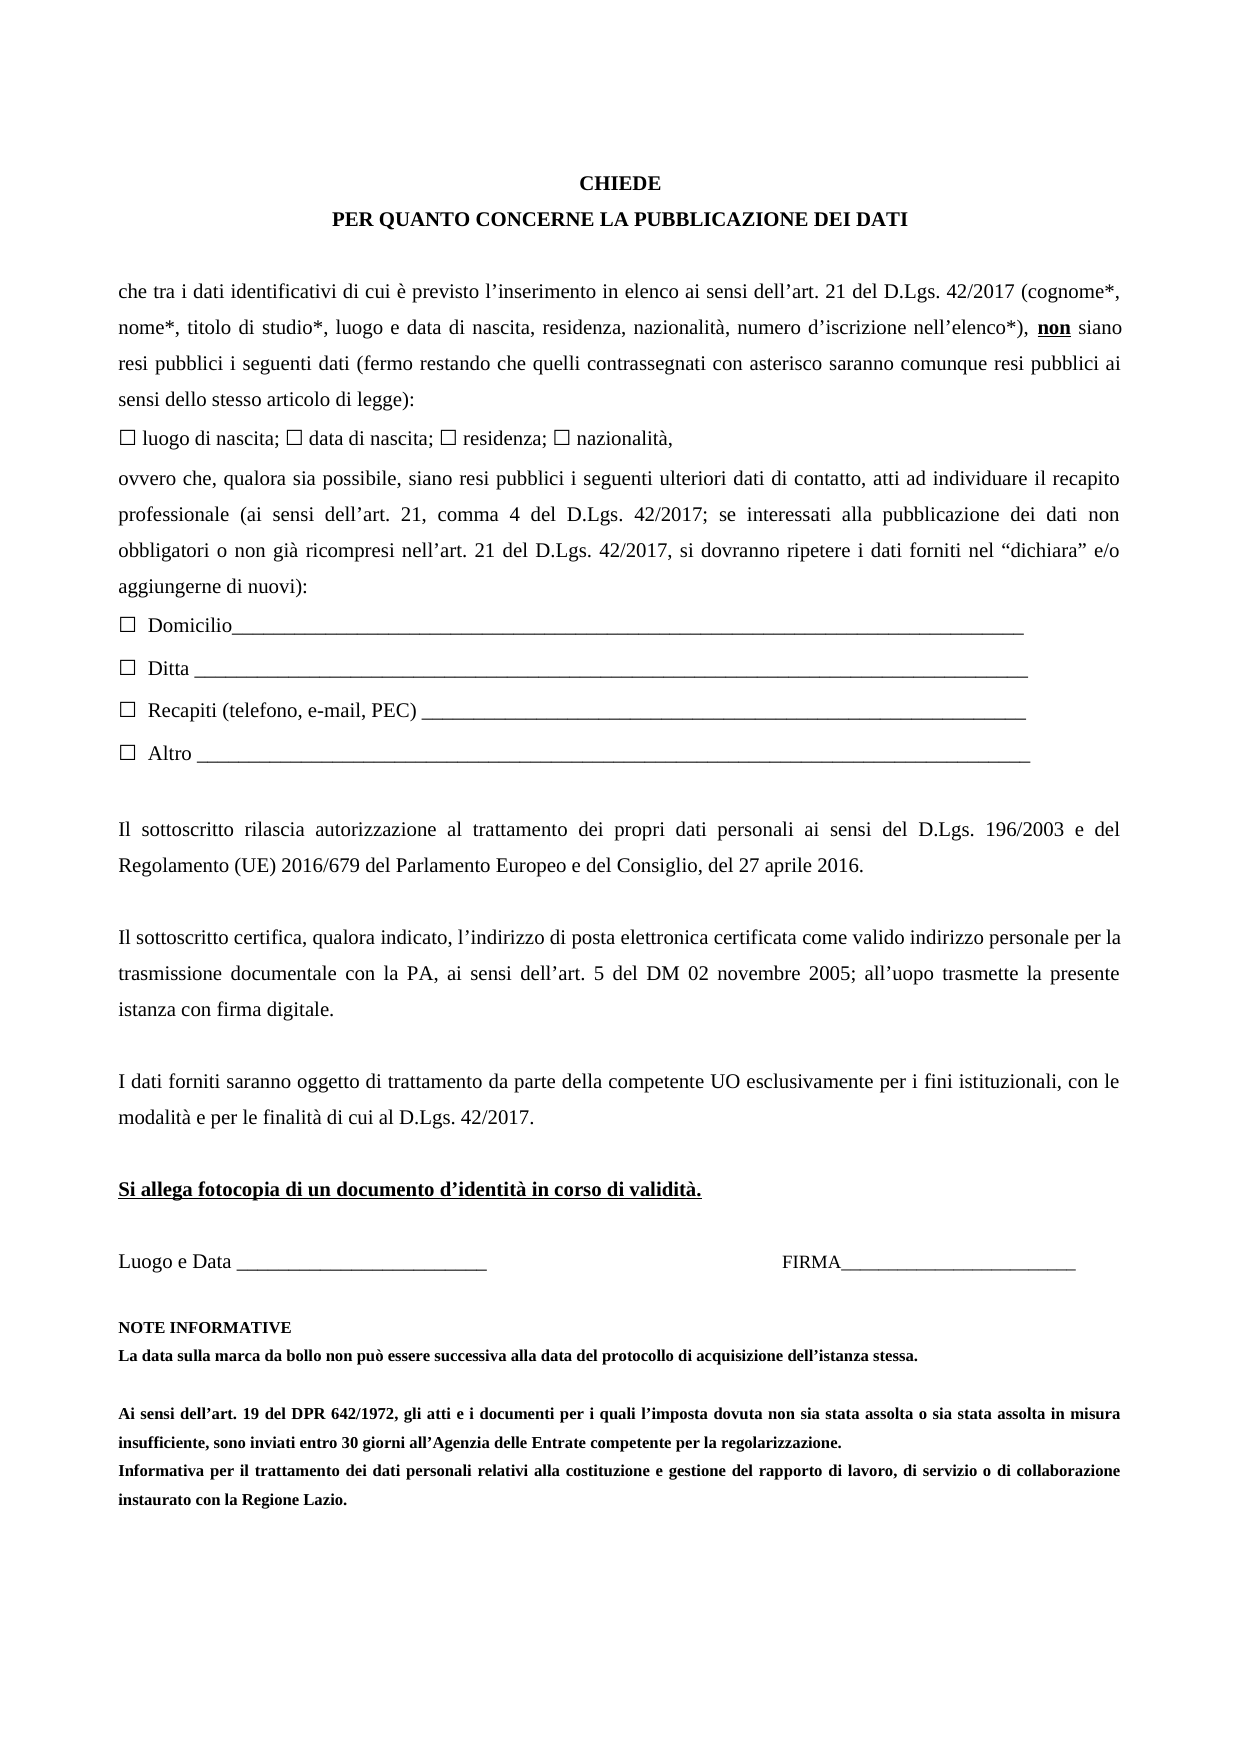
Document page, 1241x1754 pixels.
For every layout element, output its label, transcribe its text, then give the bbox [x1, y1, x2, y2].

text Informativa per il trattamento dei dati personali relativi alla costituzione e gestione del rapporto di lavoro, di servizio o di collaborazione instaurato con la Regione Lazio. [118, 1461, 1122, 1509]
text Luogo e Data ________________________ FIRMA_________________________ [118, 1249, 1122, 1273]
text NOTE INFORMATIVE [118, 1317, 1122, 1337]
text che tra i dati identificativi di cui è previsto l’inserimento in elenco ai sensi dell’art. 21 del D.Lgs. 42/2017 (cognome*, nome*, titolo di studio*, luogo e data di nascita, residenza, nazionalità, numero d’iscrizione nell’elenco*), non siano resi pubblici i seguenti dati (fermo restando che quelli contrassegnati con asterisco saranno comunque resi pubblici ai sensi dello stesso articolo di legge): [118, 279, 1122, 411]
text Altro ________________________________________________________________________________ [118, 738, 1122, 766]
text CHIEDE [118, 171, 1122, 195]
text Ditta ________________________________________________________________________________ [118, 653, 1122, 681]
text La data sulla marca da bollo non può essere successiva alla data del protocollo di acquisizione dell’istanza stessa. [118, 1346, 1122, 1365]
text Si allega fotocopia di un documento d’identità in corso di validità. [118, 1177, 1122, 1201]
text ovvero che, qualora sia possibile, siano resi pubblici i seguenti ulteriori dati di contatto, atti ad individuare il recapito professionale (ai sensi dell’art. 21, comma 4 del D.Lgs. 42/2017; se interessati alla pubblicazione dei dati non obbligatori o non già ricompresi nell’art. 21 del D.Lgs. 42/2017, si dovranno ripetere i dati forniti nel “dichiara” e/o aggiungerne di nuovi): [118, 466, 1122, 598]
text Il sottoscritto certifica, qualora indicato, l’indirizzo di posta elettronica certificata come valido indirizzo personale per la trasmissione documentale con la PA, ai sensi dell’art. 5 del DM 02 novembre 2005; all’uopo trasmette la presente istanza con firma digitale. [118, 925, 1122, 1021]
text Il sottoscritto rilascia autorizzazione al trattamento dei propri dati personali ai sensi del D.Lgs. 196/2003 e del Regolamento (UE) 2016/679 del Parlamento Europeo e del Consiglio, del 27 aprile 2016. [118, 817, 1122, 877]
text Domicilio____________________________________________________________________________ [118, 610, 1122, 639]
text Ai sensi dell’art. 19 del DPR 642/1972, gli atti e i documenti per i quali l’imposta dovuta non sia stata assolta o sia stata assolta in misura insufficiente, sono inviati entro 30 giorni all’Agenzia delle Entrate competente per la regolarizzazione. [118, 1404, 1122, 1452]
text I dati forniti saranno oggetto di trattamento da parte della competente UO esclusivamente per i fini istituzionali, con le modalità e per le finalità di cui al D.Lgs. 42/2017. [118, 1069, 1122, 1129]
text PER QUANTO CONCERNE LA PUBBLICAZIONE DEI DATI [118, 207, 1122, 231]
text Recapiti (telefono, e-mail, PEC) __________________________________________________________ [118, 695, 1122, 724]
text luogo di nascita; data di nascita; residenza; nazionalità, [118, 423, 1122, 452]
